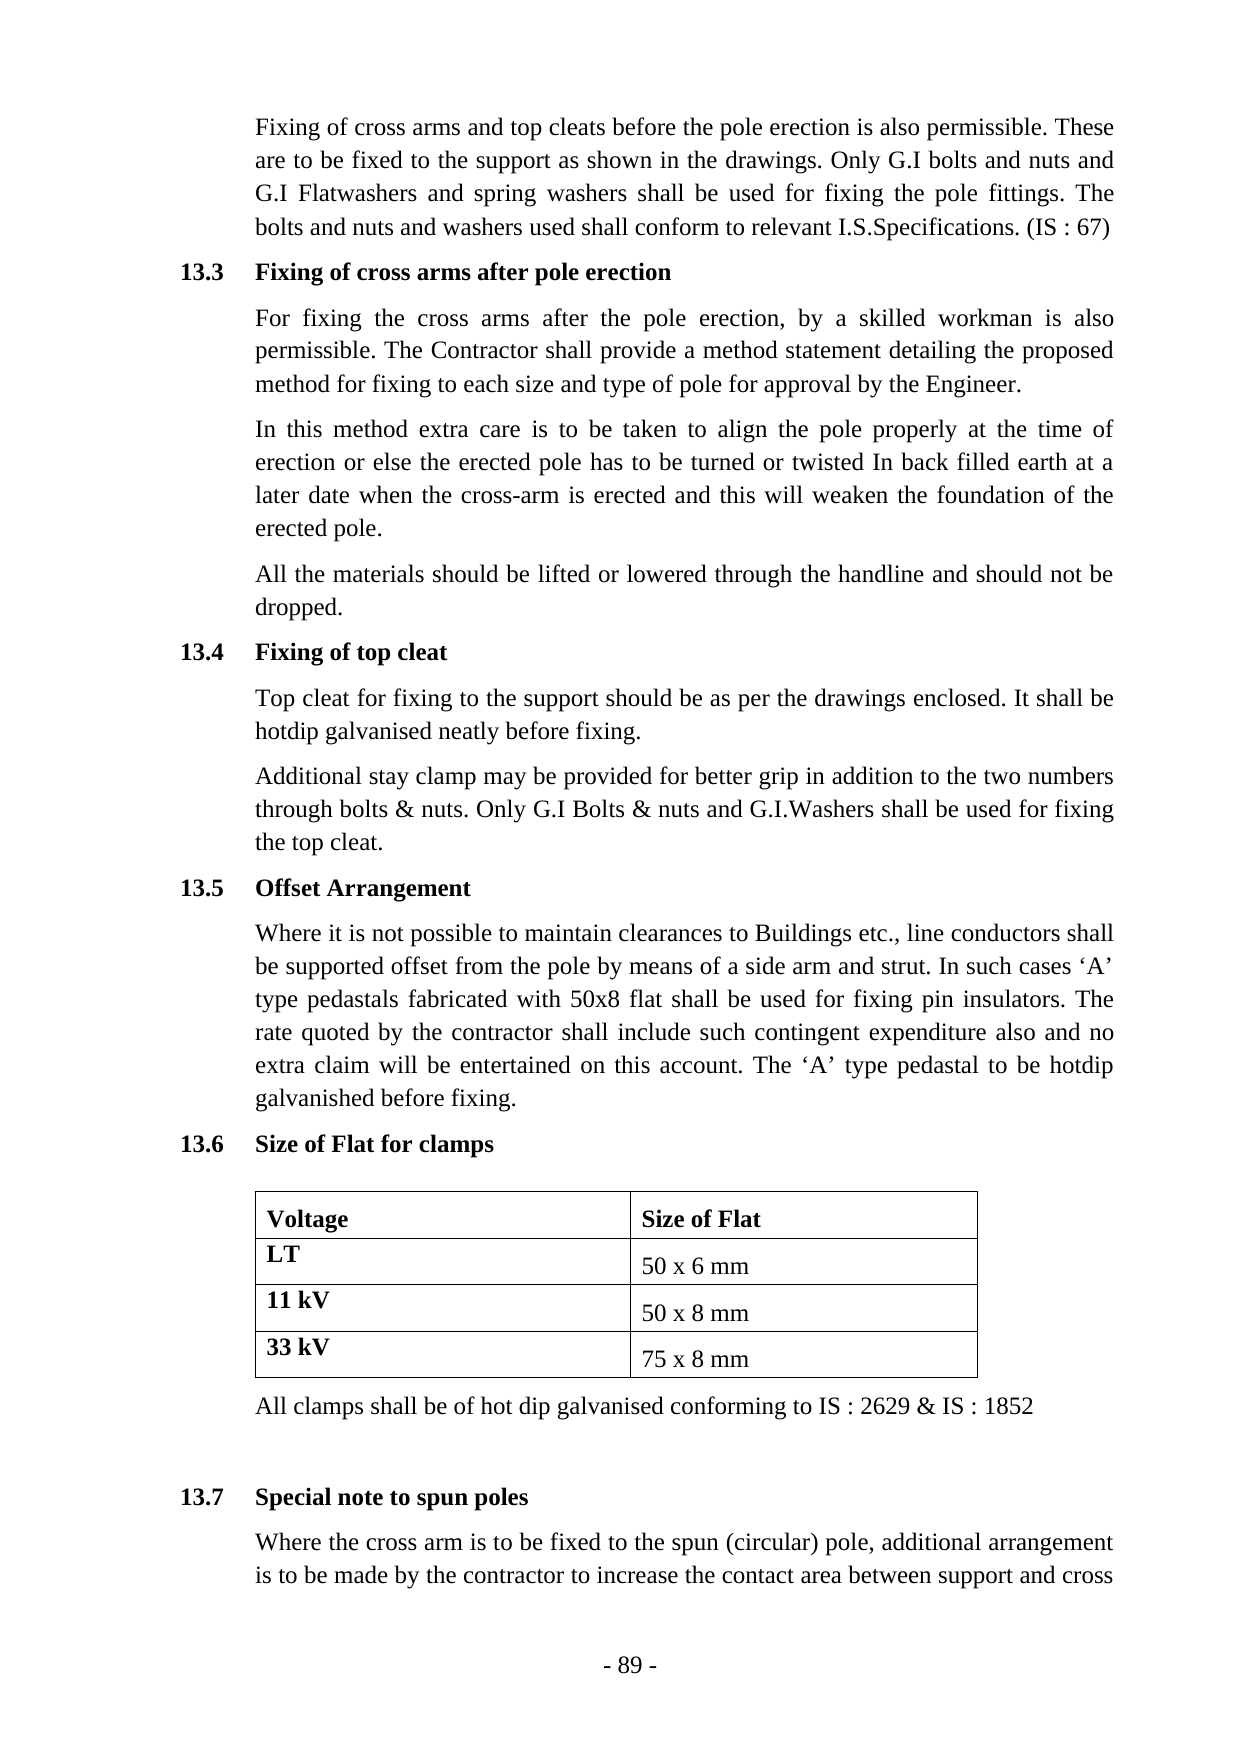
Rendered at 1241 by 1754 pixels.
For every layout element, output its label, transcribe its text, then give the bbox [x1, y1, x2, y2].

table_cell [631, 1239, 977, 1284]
text 13.4 Fixing of top cleat [180, 637, 1115, 666]
text 13.6 Size of Flat for clamps [180, 1129, 1115, 1158]
text 13.3 Fixing of cross arms after pole erection [180, 257, 1115, 286]
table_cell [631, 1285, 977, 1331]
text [255, 1527, 1115, 1589]
text 13.5 Offset Arrangement [180, 873, 1115, 902]
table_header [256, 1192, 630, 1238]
text For fixing the cross arms after the pole erection, by a skilled workman is also permissible. The Contractor shall provide a method statement detailing the proposed method for fixing to each size and type of pole for approval by the Engineer. [255, 303, 1115, 397]
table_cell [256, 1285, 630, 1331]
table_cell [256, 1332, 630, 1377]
text All clamps shall be of hot dip galvanised conforming to IS : 2629 & IS : 1852 [255, 1391, 1115, 1419]
text Top cleat for fixing to the support should be as per the drawings enclosed. It shall be hotdip galvanised neatly before fixing. [255, 683, 1115, 744]
text Additional stay clamp may be provided for better grip in addition to the two numbers through bolts & nuts. Only G.I Bolts & nuts and G.I.Washers shall be used for fixing the top cleat. [255, 761, 1115, 856]
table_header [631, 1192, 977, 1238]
text In this method extra care is to be taken to align the pole properly at the time of erection or else the erected pole has to be turned or twisted In back filled earth at a later date when the cross-arm is erected and this will weaken the foundation of the erected pole. [255, 414, 1115, 542]
text Fixing of cross arms and top cleats before the pole erection is also permissible. These are to be fixed to the support as shown in the drawings. Only G.I bolts and nuts and G.I Flatwashers and spring washers shall be used for fixing the pole fittings. The bolts and nuts and washers used shall conform to relevant I.S.Specifications. (IS : 67) [255, 112, 1115, 240]
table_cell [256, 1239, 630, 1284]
text All the materials should be lifted or lowered through the handline and should not be dropped. [255, 559, 1115, 621]
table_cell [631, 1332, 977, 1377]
text Where it is not possible to maintain clearances to Buildings etc., line conductors shall be supported offset from the pole by means of a side arm and strut. In such cases ‘A’ type pedastals fabricated with 50x8 flat shall be used for fixing pin insulators. The rate quoted by the contractor shall include such contingent expenditure also and no extra claim will be entertained on this account. The ‘A’ type pedastal to be hotdip galvanished before fixing. [255, 918, 1115, 1112]
text 13.7 Special note to spun poles [180, 1482, 1115, 1511]
